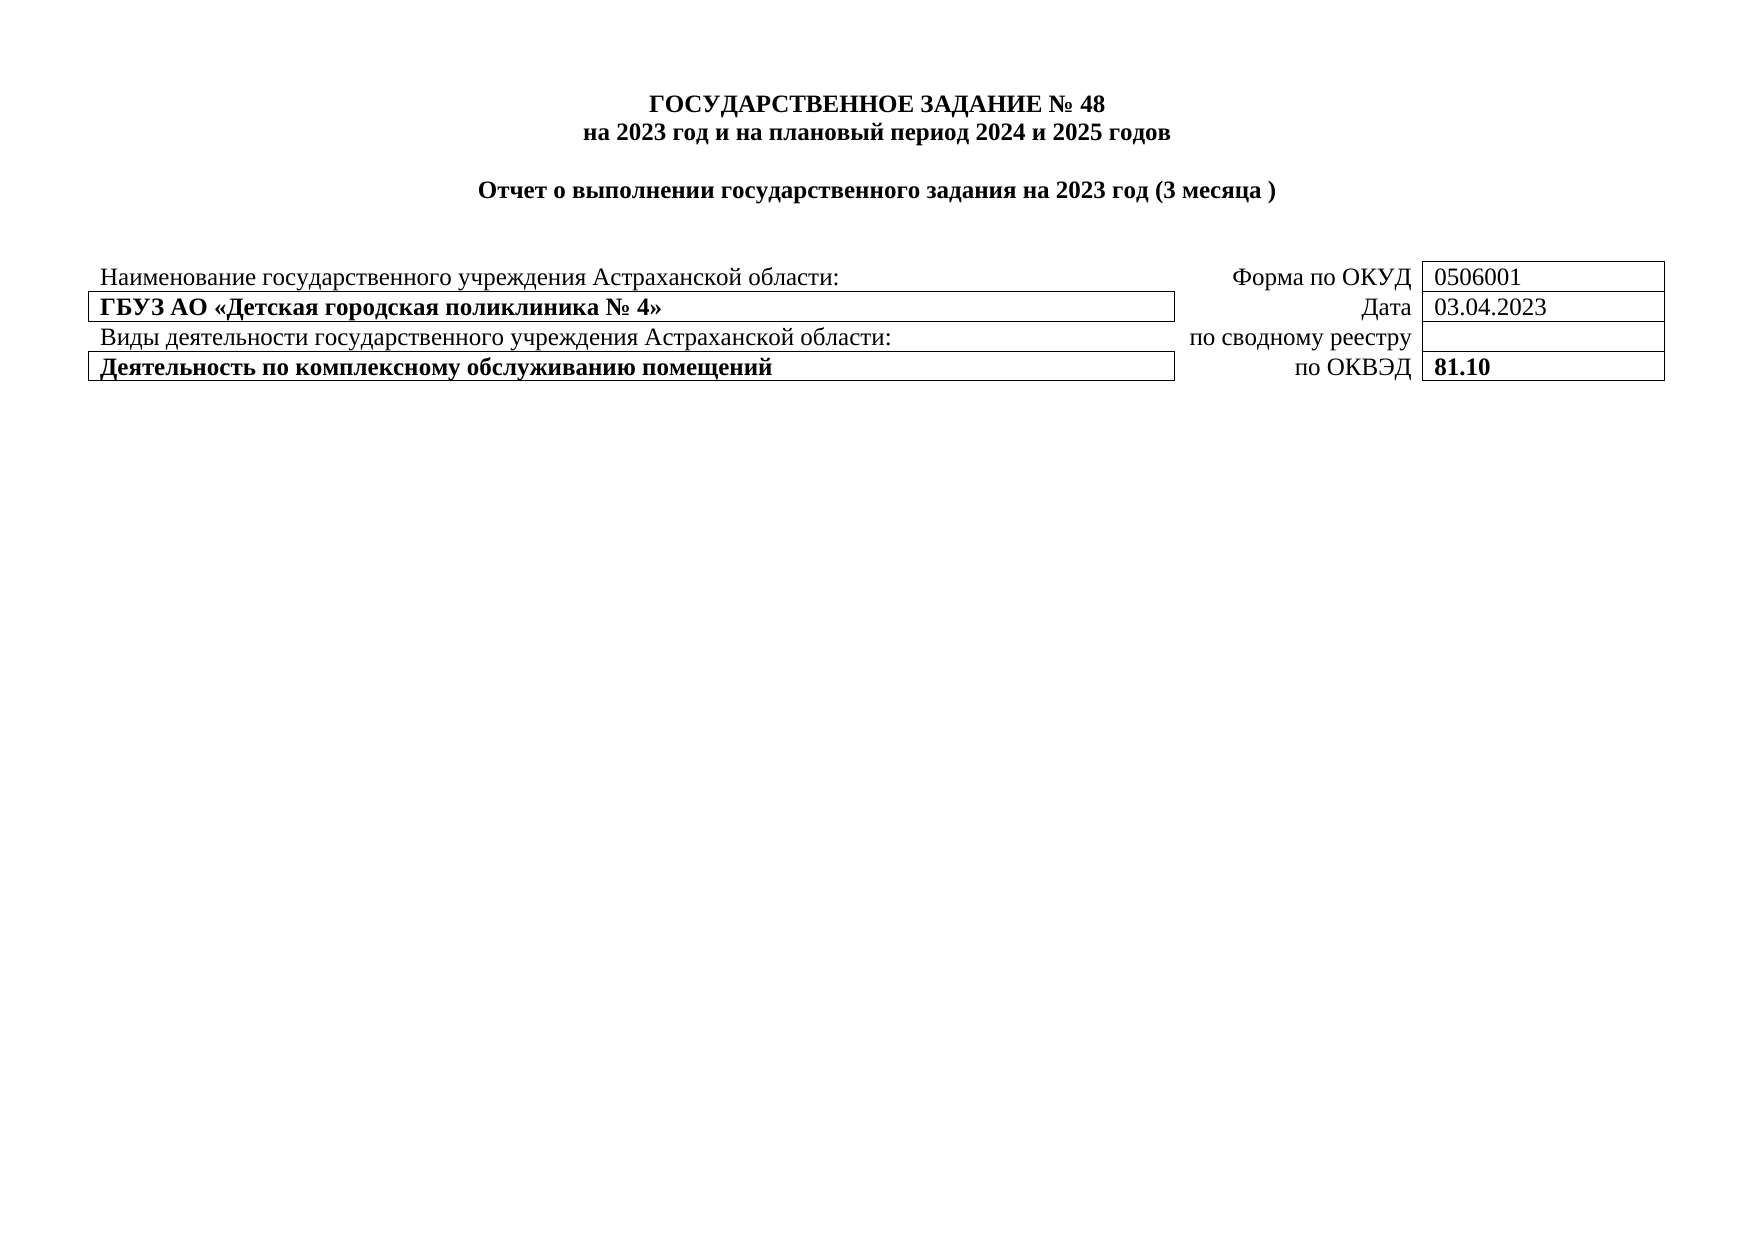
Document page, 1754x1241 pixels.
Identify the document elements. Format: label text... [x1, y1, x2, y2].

table_header Форма по ОКУД [1174, 261, 1422, 291]
text на 2023 год и на плановый период 2024 и 2025 годов [89, 117, 1665, 146]
table_cell Дата [1175, 291, 1422, 321]
table_cell Деятельность по комплексному обслуживанию помещений [89, 352, 1174, 380]
table_cell по ОКВЭД [1175, 351, 1422, 380]
table_header Наименование государственного учреждения Астраханской области: [89, 261, 1174, 291]
table_cell 81.10 [1423, 352, 1664, 380]
table_cell Виды деятельности государственного учреждения Астраханской области: [89, 322, 1174, 351]
text Отчет о выполнении государственного задания на 2023 год (3 месяца ) [89, 175, 1665, 204]
table_header 0506001 [1423, 262, 1664, 291]
table_cell 03.04.2023 [1423, 292, 1664, 321]
table_cell [1423, 322, 1664, 351]
table_cell по сводному реестру [1174, 321, 1422, 351]
text ГОСУДАРСТВЕННОЕ ЗАДАНИЕ № 48 [89, 89, 1665, 117]
table_cell ГБУЗ АО «Детская городская поликлиника № 4» [89, 292, 1174, 321]
